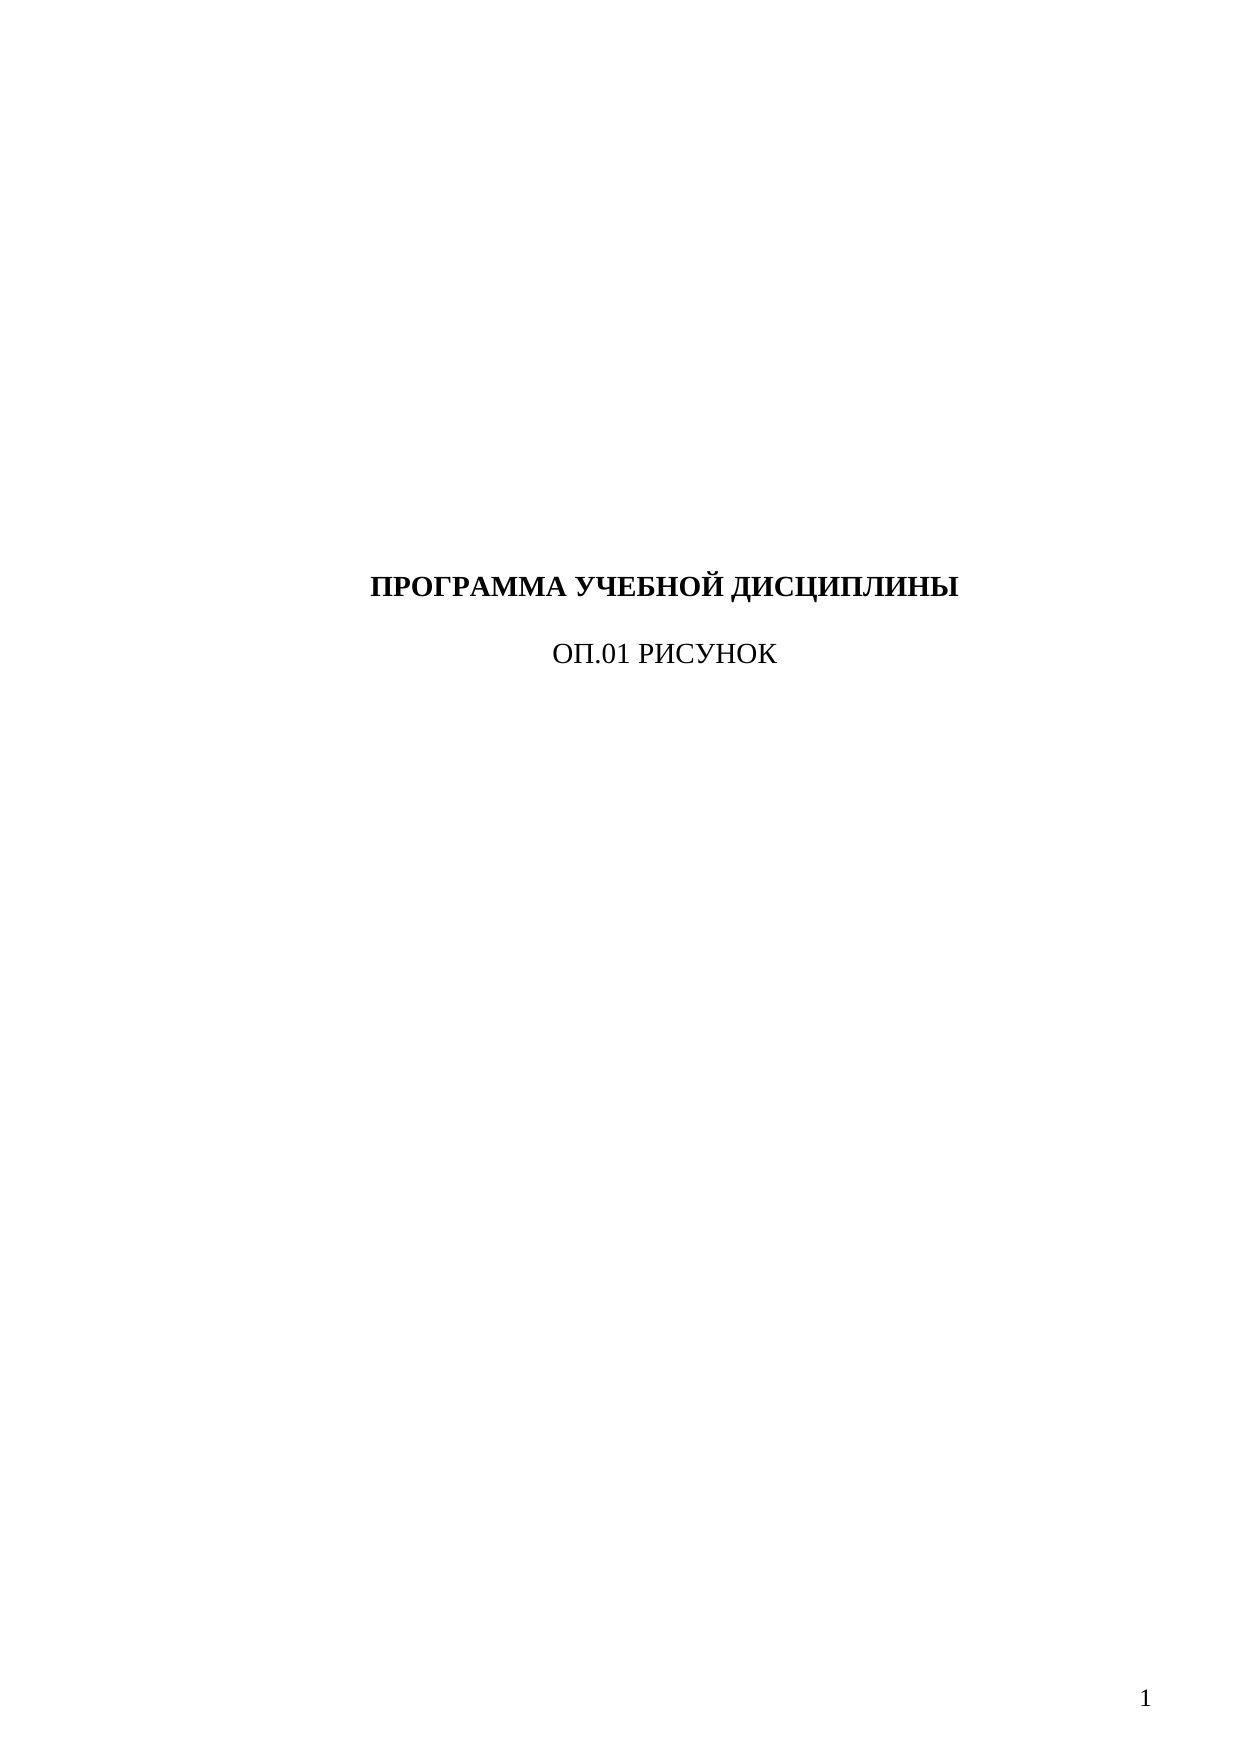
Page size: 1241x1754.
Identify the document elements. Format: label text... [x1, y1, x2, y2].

text ПРОГРАММа УЧЕБНОЙ ДИСЦИПЛИНЫ [177, 569, 1152, 602]
text ОП.01 РИСУНОК [177, 636, 1152, 669]
